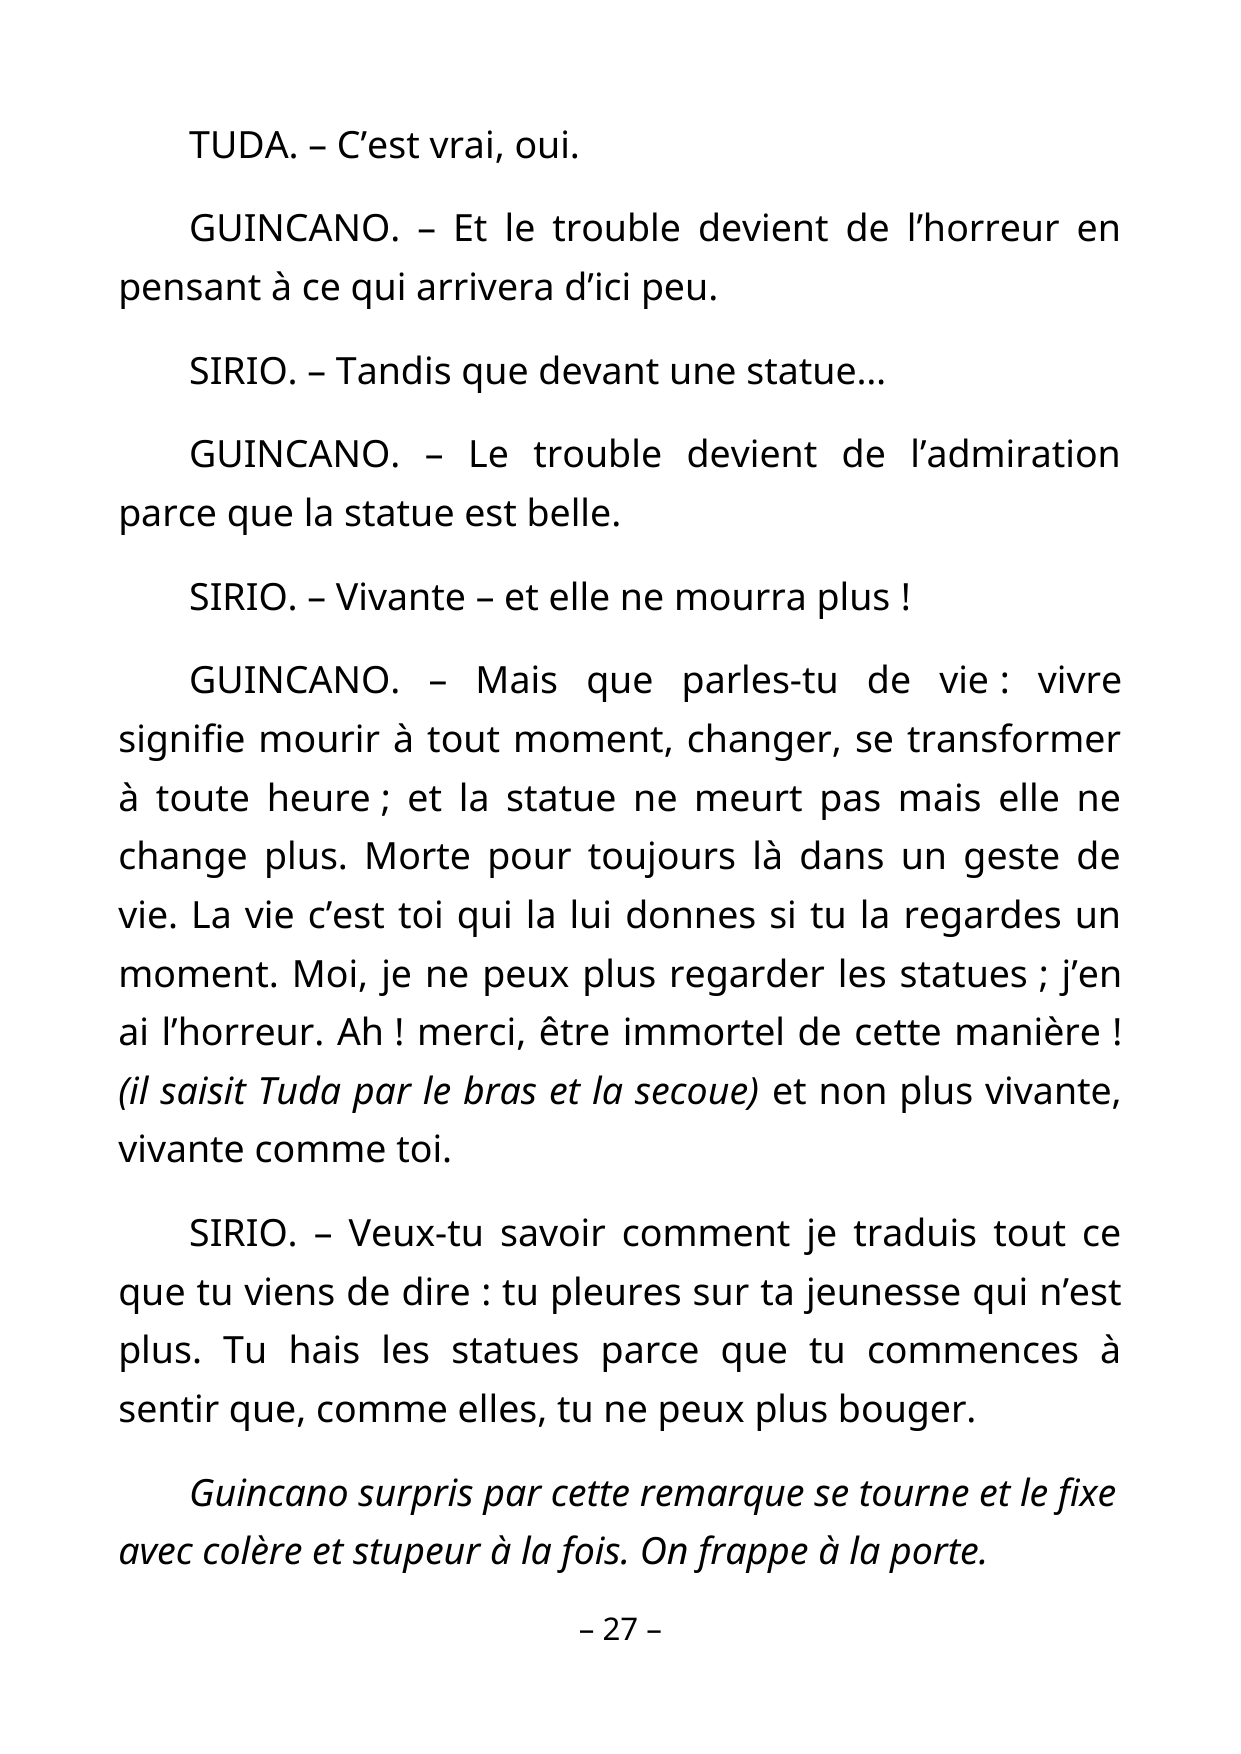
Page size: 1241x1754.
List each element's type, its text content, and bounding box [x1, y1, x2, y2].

text SIRIO. – Vivante – et elle ne mourra plus ! [118, 570, 1122, 621]
text GUINCANO. – Mais que parles-tu de vie : vivre signifie mourir à tout moment, changer, se transformer à toute heure ; et la statue ne meurt pas mais elle ne change plus. Morte pour toujours là dans un geste de vie. La vie c’est toi qui la lui donnes si tu la regardes un moment. Moi, je ne peux plus regarder les statues ; j’en ai l’horreur. Ah ! merci, être immortel de cette manière ! (il saisit Tuda par le bras et la secoue) et non plus vivante, vivante comme toi. [118, 654, 1122, 1174]
text SIRIO. – Tandis que devant une statue… [118, 344, 1122, 395]
text Guincano surpris par cette remarque se tourne et le fixe avec colère et stupeur à la fois. On frappe à la porte. [118, 1466, 1122, 1576]
text SIRIO. – Veux-tu savoir comment je traduis tout ce que tu viens de dire : tu pleures sur ta jeunesse qui n’est plus. Tu hais les statues parce que tu commences à sentir que, comme elles, tu ne peux plus bouger. [118, 1206, 1122, 1433]
text GUINCANO. – Et le trouble devient de l’horreur en pensant à ce qui arrivera d’ici peu. [118, 202, 1122, 311]
text GUINCANO. – Le trouble devient de l’admiration parce que la statue est belle. [118, 428, 1122, 537]
text TUDA. – C’est vrai, oui. [118, 118, 1122, 169]
